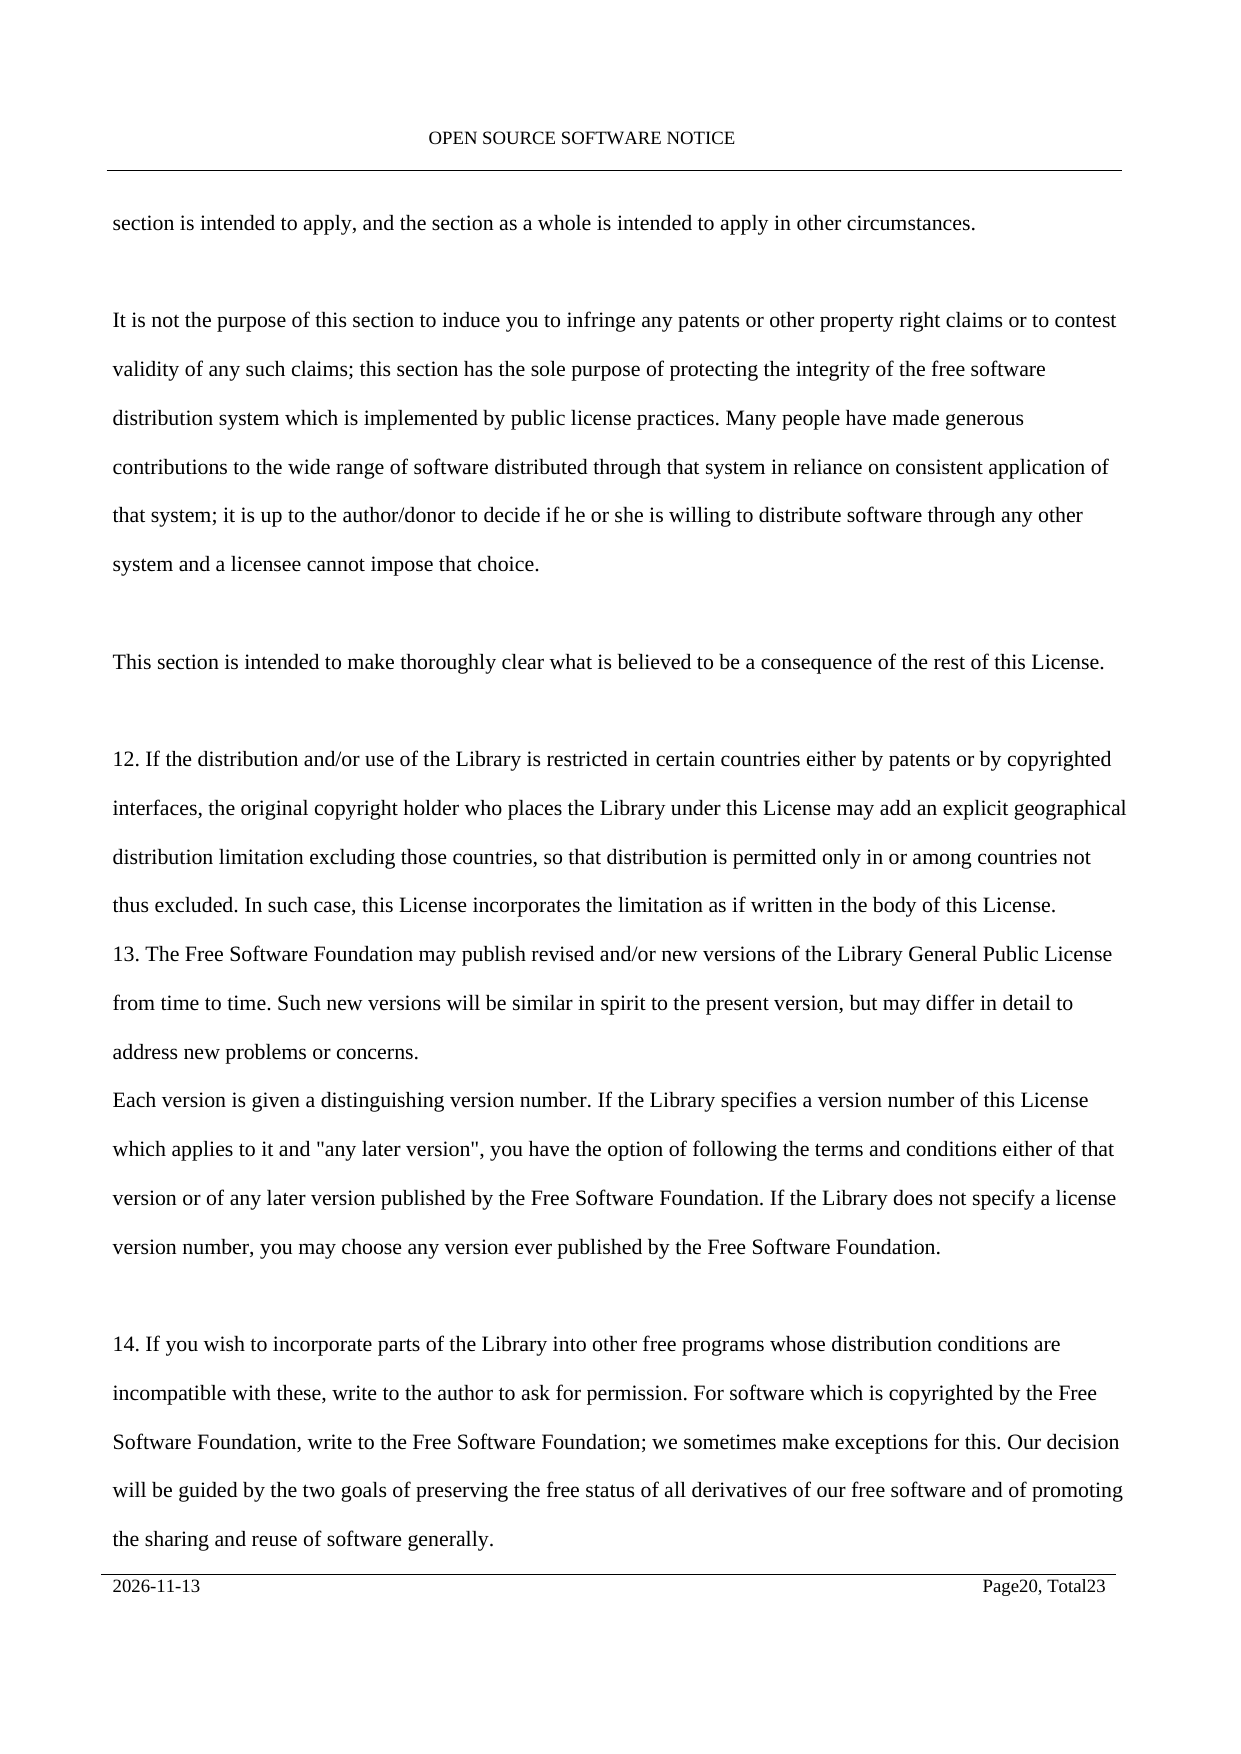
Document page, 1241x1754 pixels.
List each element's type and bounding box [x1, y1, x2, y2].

text [112, 206, 1128, 1555]
